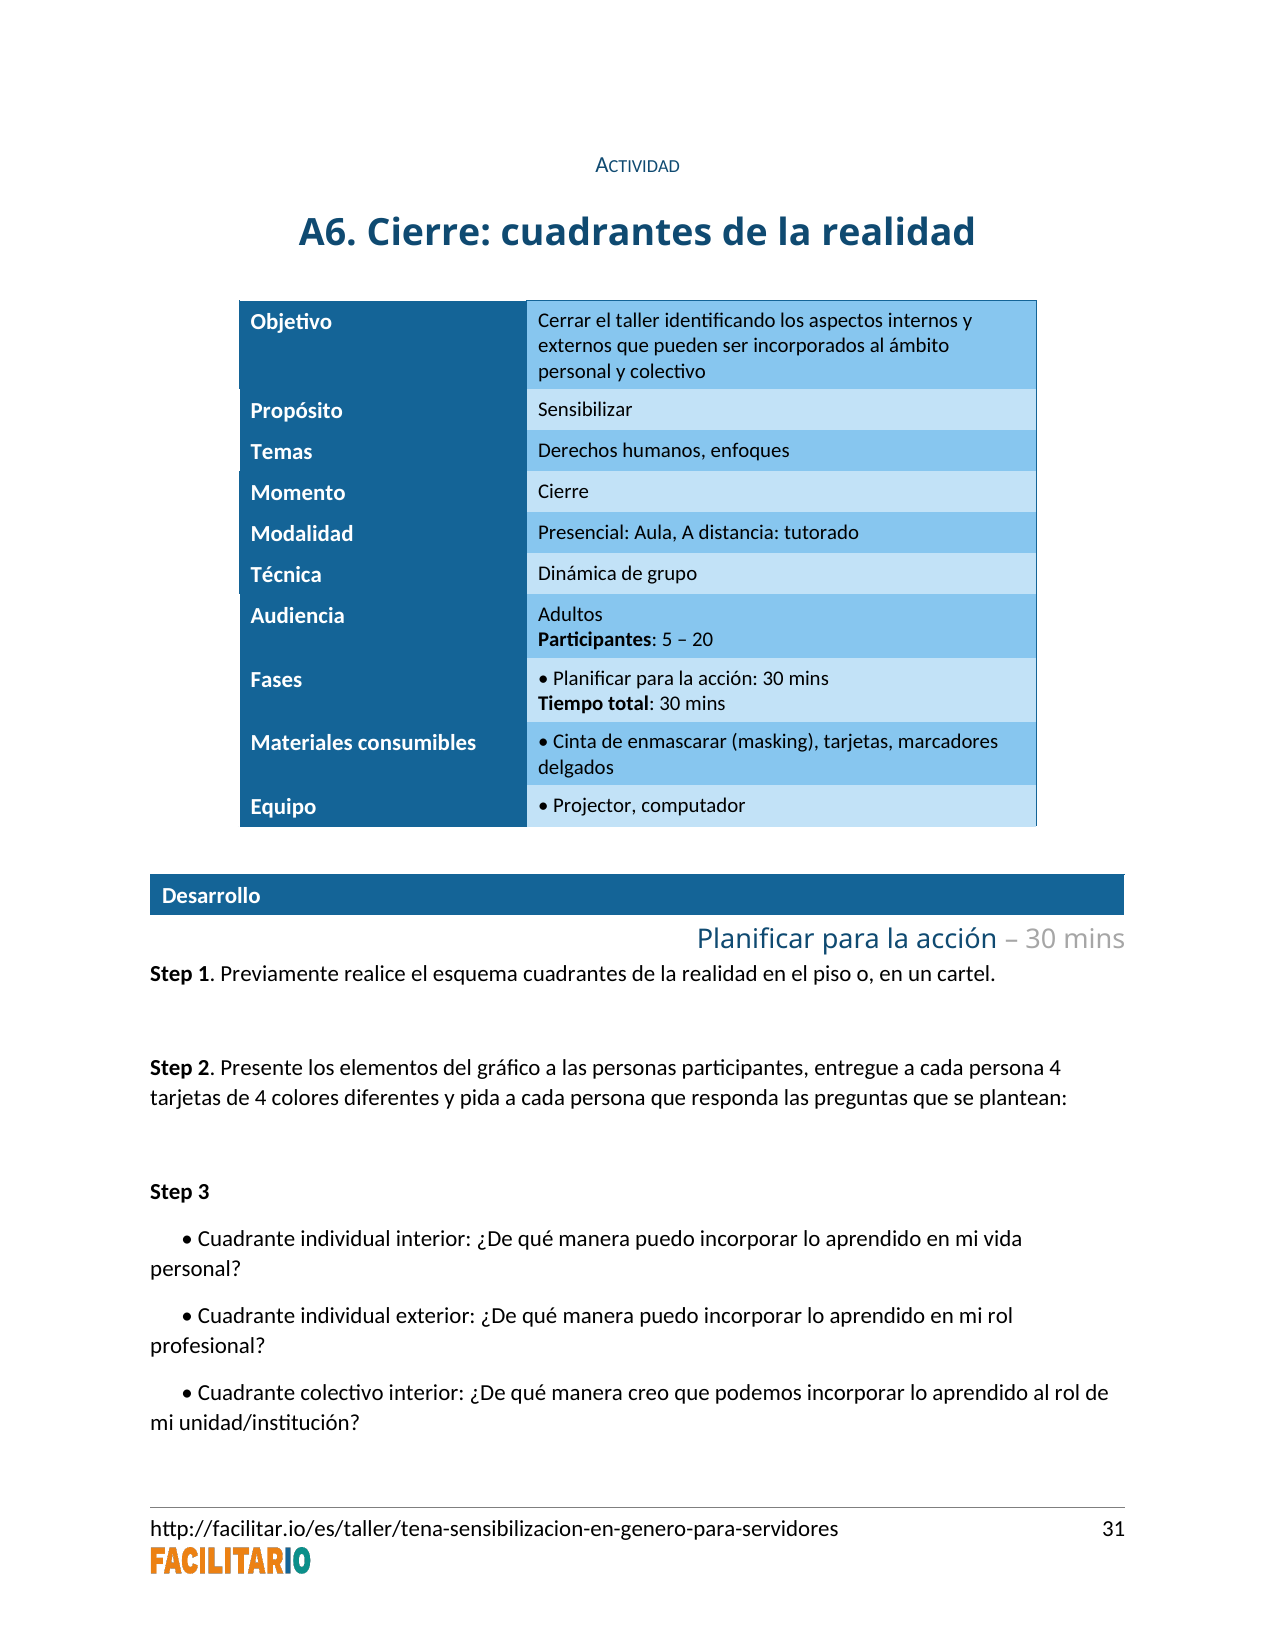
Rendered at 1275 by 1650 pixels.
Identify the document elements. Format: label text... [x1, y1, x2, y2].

table_cell • Cinta de enmascarar (masking), tarjetas, marcadores delgados [527, 722, 1036, 785]
table_cell • Projector, computador [527, 785, 1036, 826]
table_cell Equipo [240, 786, 526, 826]
table_cell Temas [240, 431, 526, 471]
text Step 2. Presente los elementos del gráfico a las personas participantes, entregue a cada persona 4 tarjetas de 4 colores diferentes y pida a cada persona que responda las preguntas que se plantean: [150, 1053, 1125, 1111]
table_cell Audiencia [240, 595, 526, 658]
table_cell Técnica [240, 554, 526, 594]
table_header Cerrar el taller identificando los aspectos internos y externos que pueden ser incorporados al ámbito personal y colectivo [527, 301, 1036, 389]
table_cell Adultos Participantes: 5 – 20 [527, 594, 1036, 658]
table_cell Materiales consumibles [240, 723, 526, 785]
table_cell • Planificar para la acción: 30 mins Tiempo total: 30 mins [527, 658, 1036, 722]
table_cell Fases [240, 659, 526, 722]
text • Cuadrante individual interior: ¿De qué manera puedo incorporar lo aprendido en mi vida personal? [150, 1224, 1125, 1282]
text • Cuadrante colectivo interior: ¿De qué manera creo que podemos incorporar lo aprendido al rol de mi unidad/institución? [150, 1378, 1125, 1436]
table_header Objetivo [240, 301, 526, 389]
text Step 3 [150, 1177, 1125, 1205]
table_cell Presencial: Aula, A distancia: tutorado [527, 512, 1036, 553]
table_cell Sensibilizar [527, 389, 1036, 430]
table_cell Propósito [240, 390, 526, 430]
table_header Desarrollo [151, 875, 1124, 915]
text Actividad [150, 150, 1125, 178]
subtitle Planificar para la acción – 30 mins [150, 919, 1125, 956]
text • Cuadrante individual exterior: ¿De qué manera puedo incorporar lo aprendido en mi rol profesional? [150, 1301, 1125, 1359]
subtitle A6. Cierre: cuadrantes de la realidad [150, 205, 1125, 256]
text Step 1. Previamente realice el esquema cuadrantes de la realidad en el piso o, en un cartel. [150, 959, 1125, 987]
table_cell Dinámica de grupo [527, 553, 1036, 594]
picture [145, 1544, 315, 1576]
table_cell Derechos humanos, enfoques [527, 430, 1036, 471]
table_cell Cierre [527, 471, 1036, 512]
table_cell Momento [240, 472, 526, 512]
table_cell Modalidad [240, 513, 526, 553]
